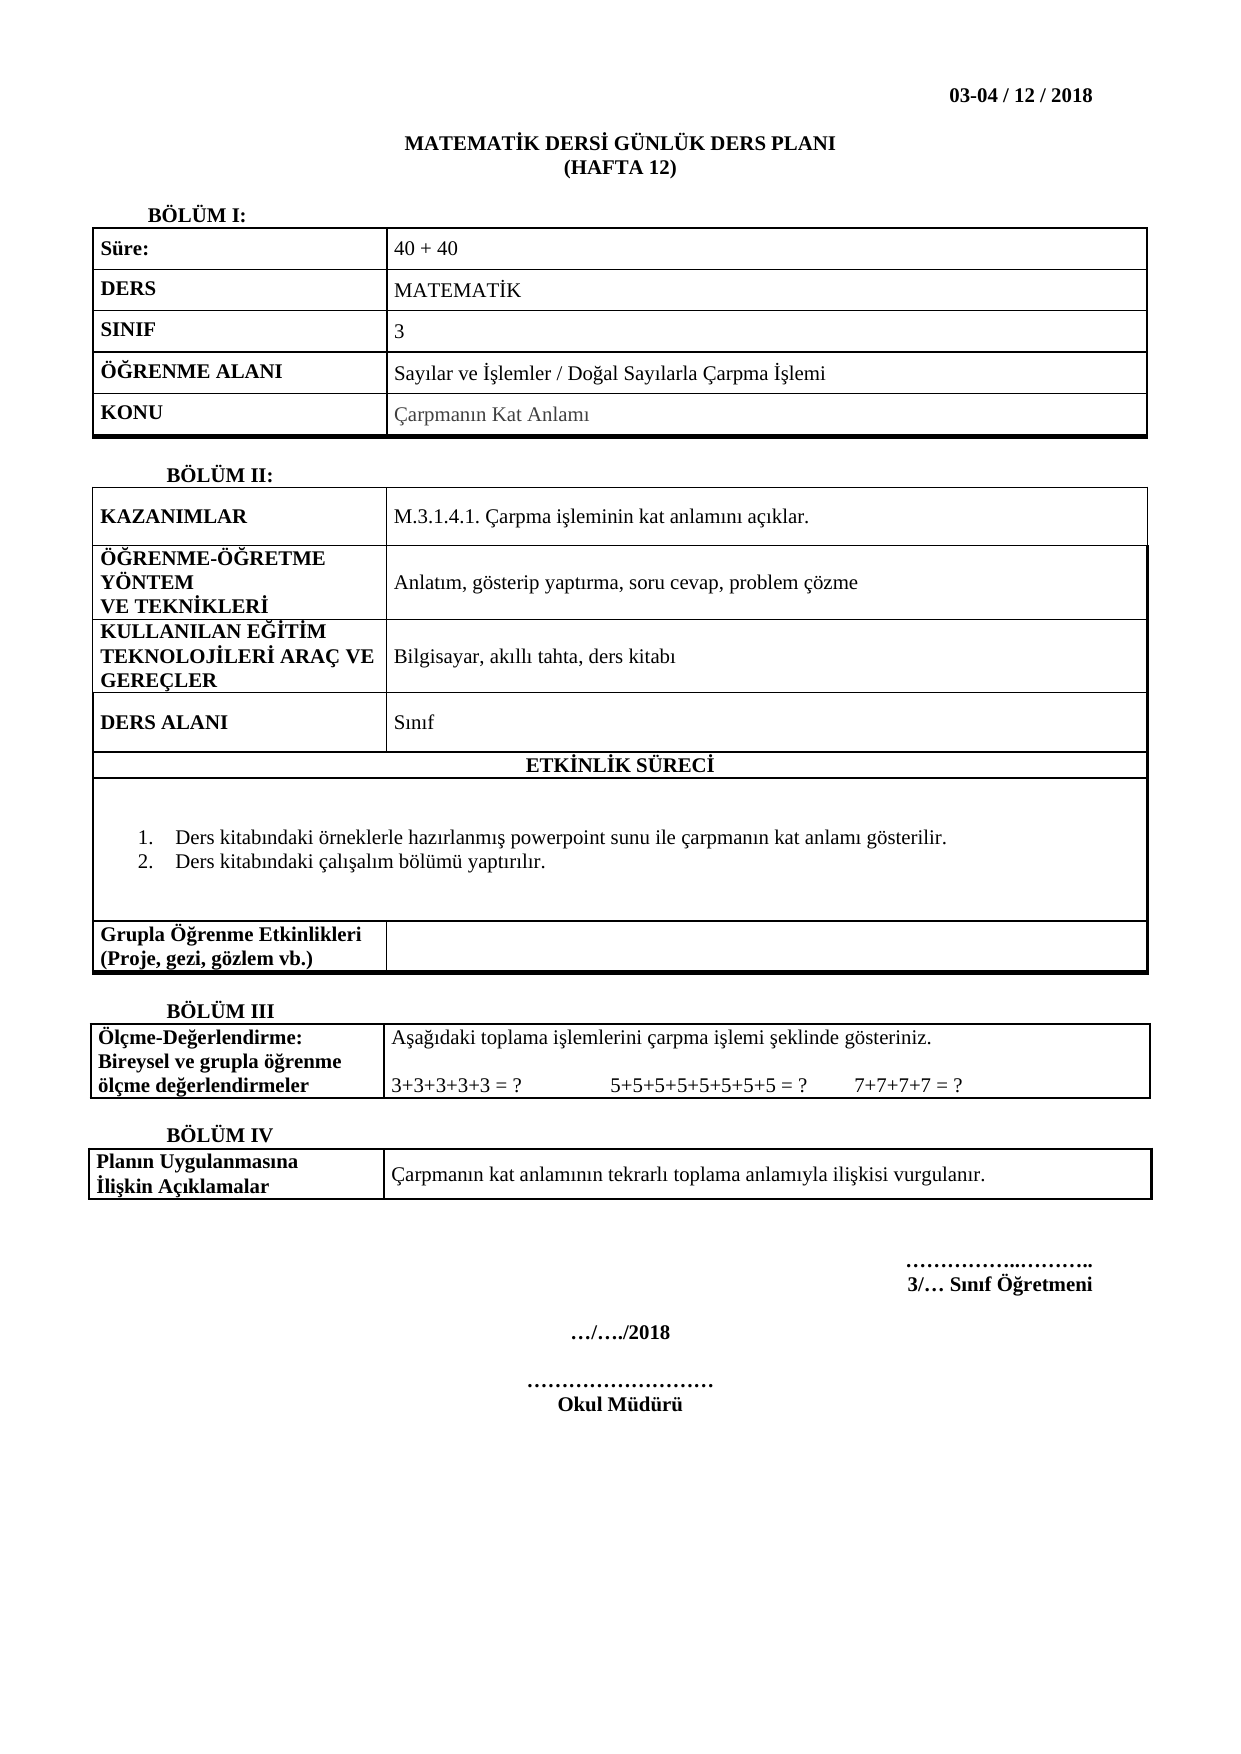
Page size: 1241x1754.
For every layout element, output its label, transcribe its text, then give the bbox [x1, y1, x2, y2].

table_cell Grupla Öğrenme Etkinlikleri (Proje, gezi, gözlem vb.) [94, 922, 386, 970]
table_cell ÖĞRENME ALANI [94, 353, 386, 392]
text BÖLÜM I: [148, 203, 1092, 227]
text 03-04 / 12 / 2018 [148, 83, 1092, 107]
table_cell SINIF [94, 311, 386, 351]
table_cell Ders kitabındaki örneklerle hazırlanmış powerpoint sunu ile çarpmanın kat anlamı gösterilir. Ders kitabındaki çalışalım bölümü yaptırılır. [94, 779, 1146, 920]
text 3/… Sınıf Öğretmeni [148, 1272, 1092, 1296]
text MATEMATİK DERSİ GÜNLÜK DERS PLANI [148, 131, 1092, 155]
table_cell 3 [388, 311, 1146, 351]
table_header KAZANIMLAR [93, 488, 386, 545]
text ……………………… [148, 1368, 1092, 1392]
subtitle BÖLÜM III [148, 999, 1092, 1023]
table_cell Sınıf [387, 693, 1146, 751]
text BÖLÜM II: [148, 463, 1092, 487]
subtitle BÖLÜM IV [148, 1123, 1092, 1147]
table_cell Çarpmanın Kat Anlamı [388, 394, 1146, 434]
table_cell Anlatım, gösterip yaptırma, soru cevap, problem çözme [387, 546, 1146, 618]
table_cell [387, 922, 1146, 970]
table_cell DERS [94, 270, 386, 310]
table_header 40 + 40 [388, 229, 1146, 268]
text (HAFTA 12) [148, 155, 1092, 179]
table_cell Bilgisayar, akıllı tahta, ders kitabı [387, 620, 1146, 692]
text …/…./2018 [148, 1320, 1092, 1344]
table_header M.3.1.4.1. Çarpma işleminin kat anlamını açıklar. [387, 488, 1147, 545]
table_cell Sayılar ve İşlemler / Doğal Sayılarla Çarpma İşlemi [388, 353, 1146, 392]
table_header Süre: [94, 229, 386, 268]
text ……………..……….. [148, 1248, 1092, 1272]
table_header Planın Uygulanmasına İlişkin Açıklamalar [90, 1150, 383, 1198]
table_cell DERS ALANI [94, 693, 386, 751]
text Okul Müdürü [148, 1392, 1092, 1416]
table_cell ÖĞRENME-ÖĞRETME YÖNTEM VE TEKNİKLERİ [93, 546, 386, 618]
table_header Aşağıdaki toplama işlemlerini çarpma işlemi şeklinde gösteriniz. 3+3+3+3+3 = ? 5+5+5+5+5+5+5+5 = ? 7+7+7+7 = ? [385, 1025, 1149, 1097]
table_header Çarpmanın kat anlamının tekrarlı toplama anlamıyla ilişkisi vurgulanır. [385, 1150, 1150, 1198]
table_cell KULLANILAN EĞİTİM TEKNOLOJİLERİ ARAÇ VE GEREÇLER [93, 620, 386, 692]
table_cell MATEMATİK [388, 270, 1146, 310]
table_cell ETKİNLİK SÜRECİ [94, 753, 1146, 777]
table_cell KONU [94, 394, 386, 434]
table_header Ölçme-Değerlendirme: Bireysel ve grupla öğrenme ölçme değerlendirmeler [92, 1025, 383, 1097]
